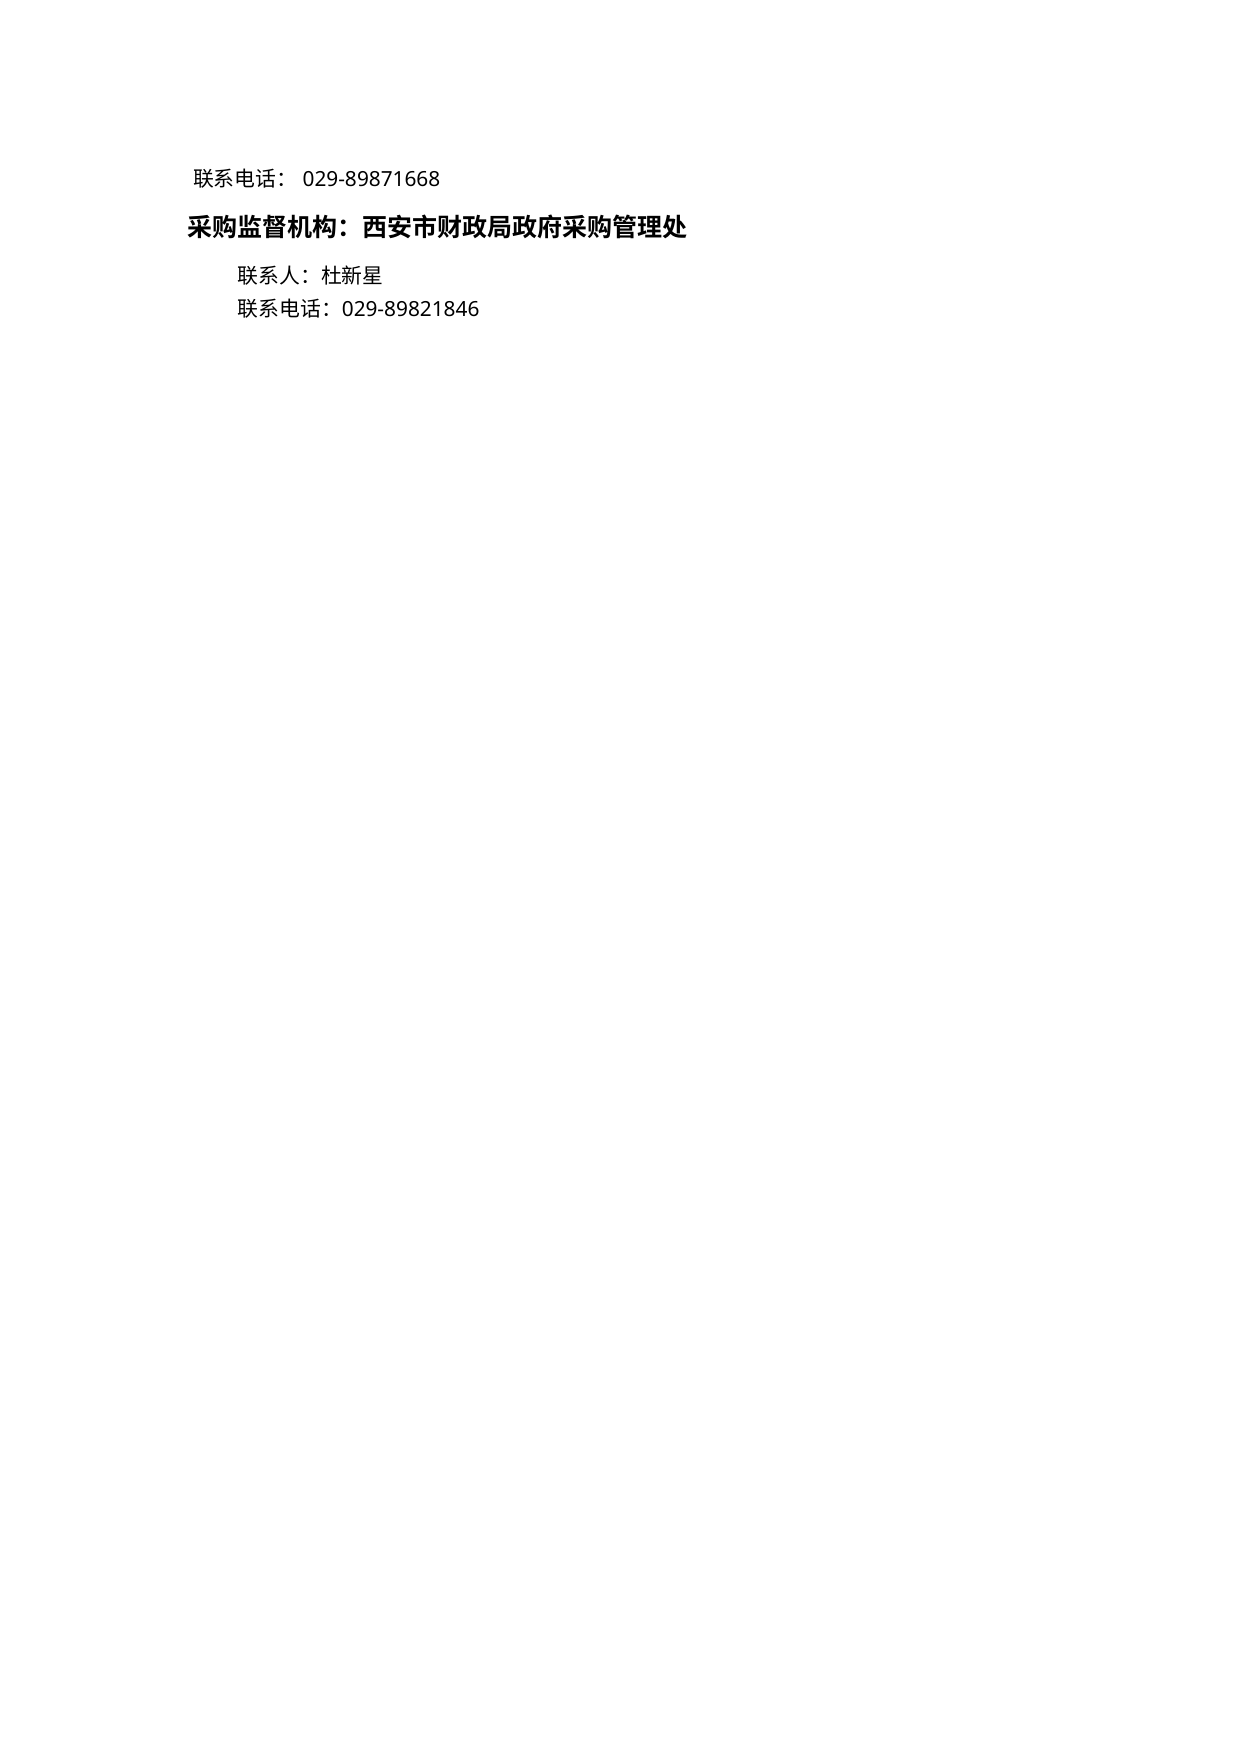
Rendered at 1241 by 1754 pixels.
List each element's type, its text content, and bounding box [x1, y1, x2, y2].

text 联系电话： 029-89871668 [187, 162, 1053, 194]
text 采购监督机构：西安市财政局政府采购管理处 [187, 194, 1053, 259]
text 联系人：杜新星 [187, 259, 1053, 292]
text 联系电话：029-89821846 [187, 292, 1053, 324]
